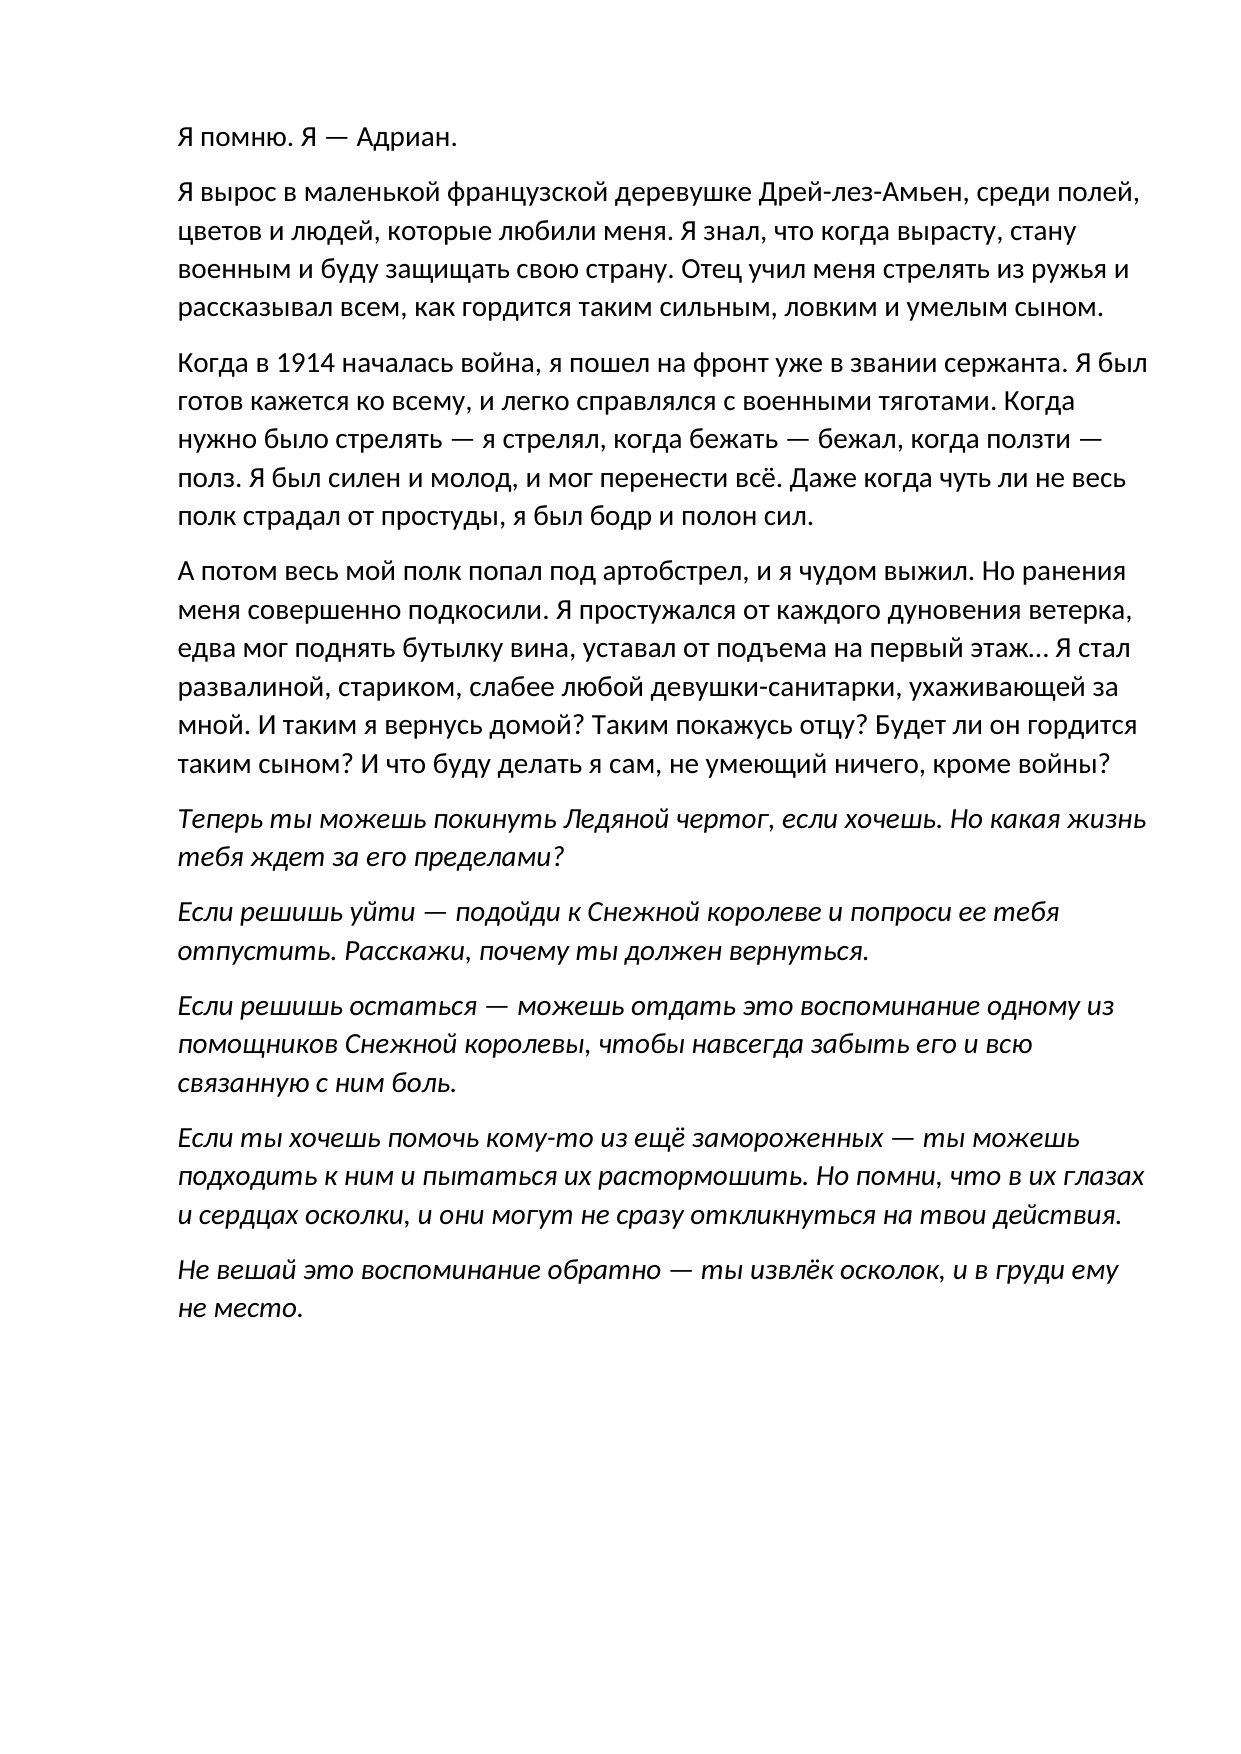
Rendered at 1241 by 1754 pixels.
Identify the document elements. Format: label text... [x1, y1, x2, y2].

text Когда в 1914 началась война, я пошел на фронт уже в звании сержанта. Я был готов кажется ко всему, и легко справлялся с военными тяготами. Когда нужно было стрелять — я стрелял, когда бежать — бежал, когда ползти — полз. Я был силен и молод, и мог перенести всё. Даже когда чуть ли не весь полк страдал от простуды, я был бодр и полон сил. [177, 344, 1152, 533]
text Я вырос в маленькой французской деревушке Дрей-лез-Амьен, среди полей, цветов и людей, которые любили меня. Я знал, что когда вырасту, стану военным и буду защищать свою страну. Отец учил меня стрелять из ружья и рассказывал всем, как гордится таким сильным, ловким и умелым сыном. [177, 173, 1152, 324]
text Теперь ты можешь покинуть Ледяной чертог, если хочешь. Но какая жизнь тебя ждет за его пределами? [177, 800, 1152, 874]
text Я помню. Я — Адриан. [177, 118, 1152, 154]
text Если решишь остаться — можешь отдать это воспоминание одному из помощников Снежной королевы, чтобы навсегда забыть его и всю связанную с ним боль. [177, 987, 1152, 1099]
text Если ты хочешь помочь кому-то из ещё замороженных — ты можешь подходить к ним и пытаться их растормошить. Но помни, что в их глазах и сердцах осколки, и они могут не сразу откликнуться на твои действия. [177, 1119, 1152, 1231]
text Если решишь уйти — подойди к Снежной королеве и попроси ее тебя отпустить. Расскажи, почему ты должен вернуться. [177, 893, 1152, 967]
text А потом весь мой полк попал под артобстрел, и я чудом выжил. Но ранения меня совершенно подкосили. Я простужался от каждого дуновения ветерка, едва мог поднять бутылку вина, уставал от подъема на первый этаж… Я стал развалиной, стариком, слабее любой девушки-санитарки, ухаживающей за мной. И таким я вернусь домой? Таким покажусь отцу? Будет ли он гордится таким сыном? И что буду делать я сам, не умеющий ничего, кроме войны? [177, 552, 1152, 780]
text Не вешай это воспоминание обратно — ты извлёк осколок, и в груди ему не место. [177, 1251, 1152, 1325]
